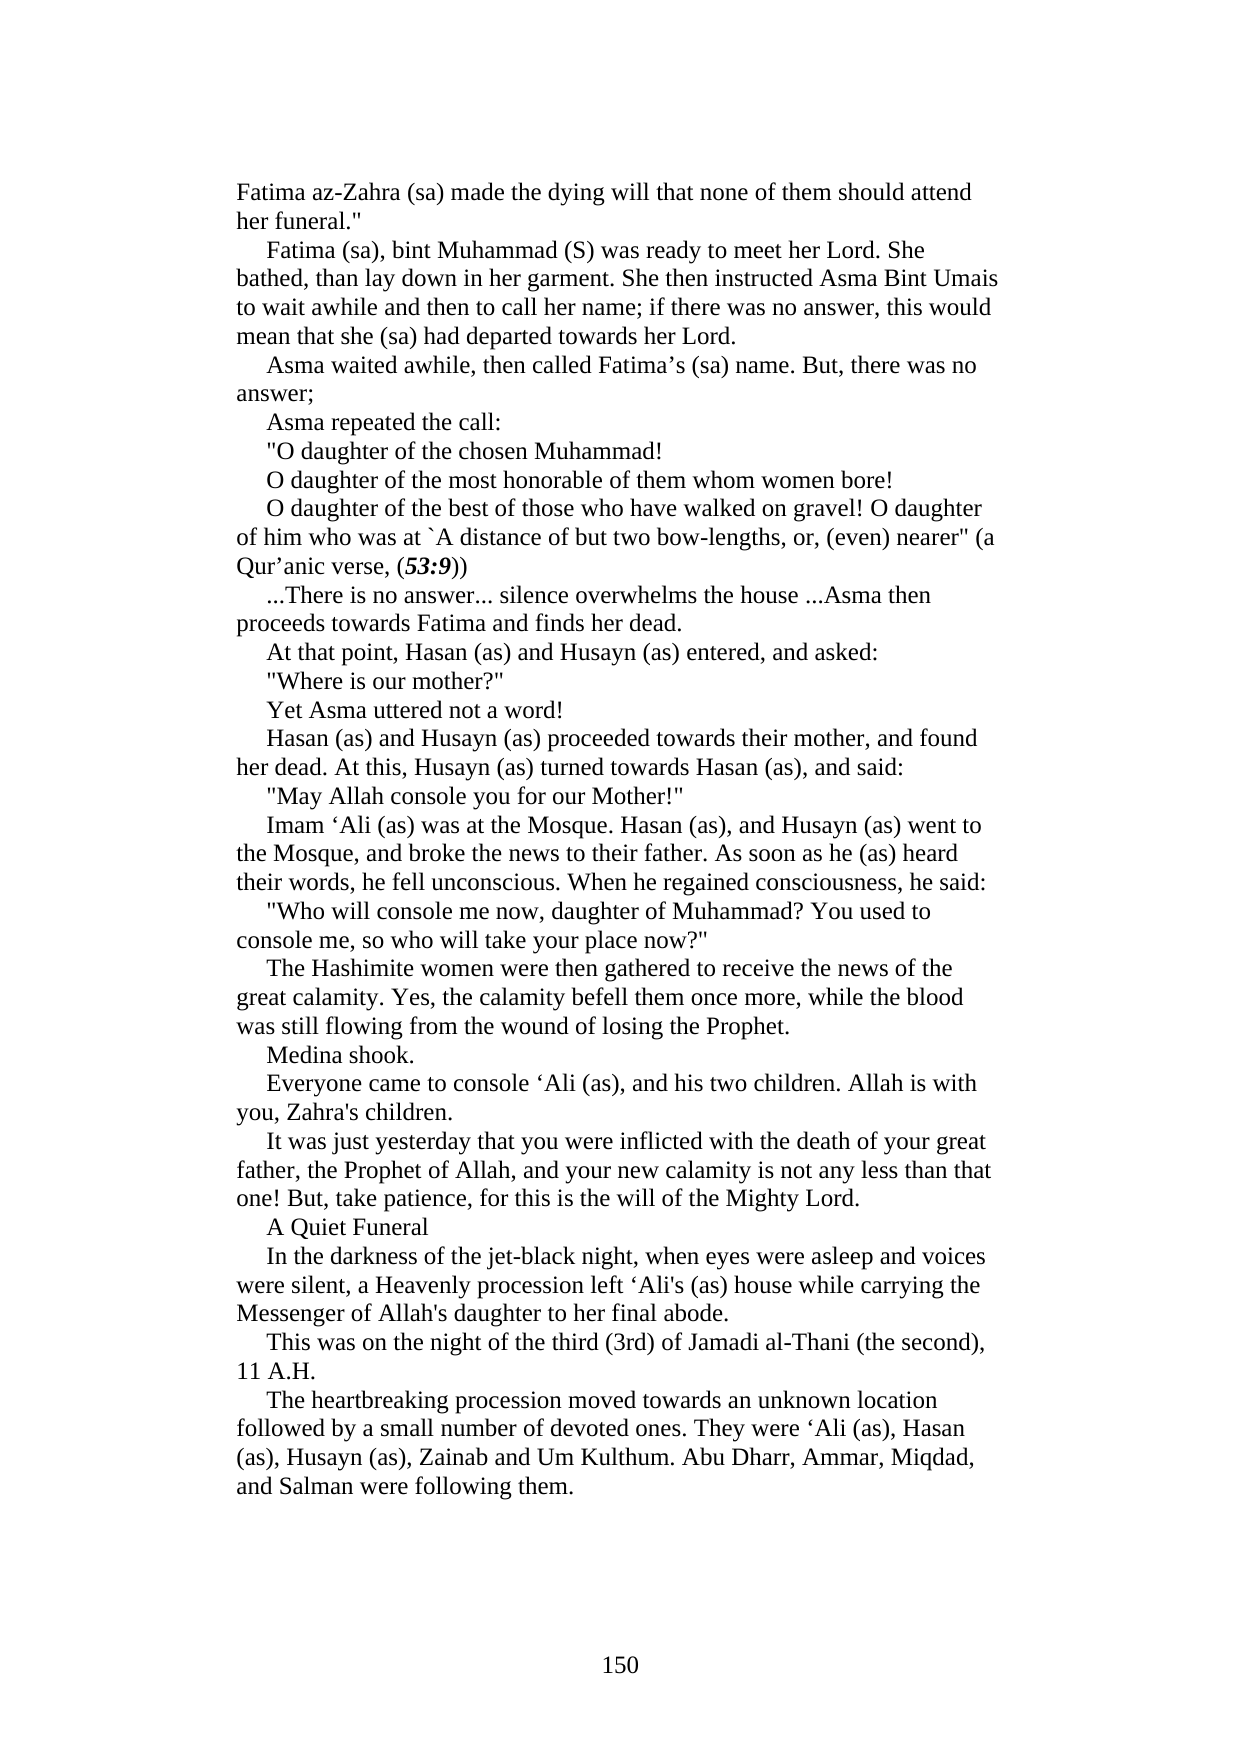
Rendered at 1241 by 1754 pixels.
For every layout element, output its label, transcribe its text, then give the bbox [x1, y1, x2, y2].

text "Where is our mother?" [236, 666, 1004, 695]
text Yet Asma uttered not a word! [236, 695, 1004, 723]
text O daughter of the best of those who have walked on gravel! O daughter of him who was at `A distance of but two bow-lengths, or, (even) nearer" (a Qur’anic verse, (53:9)) [236, 493, 1004, 580]
text ...There is no answer... silence overwhelms the house ...Asma then proceeds towards Fatima and finds her dead. [236, 580, 1004, 637]
text Everyone came to console ‘Ali (as), and his two children. Allah is with you, Zahra's children. [236, 1068, 1004, 1126]
text A Quiet Funeral [236, 1212, 1004, 1241]
text O daughter of the most honorable of them whom women bore! [236, 465, 1004, 493]
text At that point, Hasan (as) and Husayn (as) entered, and asked: [236, 637, 1004, 666]
text Asma repeated the call: [236, 407, 1004, 436]
text Medina shook. [236, 1040, 1004, 1068]
text The Hashimite women were then gathered to receive the news of the great calamity. Yes, the calamity befell them once more, while the blood was still flowing from the wound of losing the Prophet. [236, 953, 1004, 1040]
text Asma waited awhile, then called Fatima’s (sa) name. But, there was no answer; [236, 350, 1004, 407]
text Hasan (as) and Husayn (as) proceeded towards their mother, and found her dead. At this, Husayn (as) turned towards Hasan (as), and said: [236, 723, 1004, 781]
text "May Allah console you for our Mother!" [236, 781, 1004, 810]
text In the darkness of the jet-black night, when eyes were asleep and voices were silent, a Heavenly procession left ‘Ali's (as) house while carrying the Messenger of Allah's daughter to her final abode. [236, 1241, 1004, 1327]
text Imam ‘Ali (as) was at the Mosque. Hasan (as), and Husayn (as) went to the Mosque, and broke the news to their father. As soon as he (as) heard their words, he fell unconscious. When he regained consciousness, he said: [236, 810, 1004, 896]
text It was just yesterday that you were inflicted with the death of your great father, the Prophet of Allah, and your new calamity is not any less than that one! But, take patience, for this is the will of the Mighty Lord. [236, 1126, 1004, 1212]
text The heartbreaking procession moved towards an unknown location followed by a small number of devoted ones. They were ‘Ali (as), Hasan (as), Husayn (as), Zainab and Um Kulthum. Abu Dharr, Ammar, Miqdad, and Salman were following them. [236, 1385, 1004, 1500]
text "Who will console me now, daughter of Muhammad? You used to console me, so who will take your place now?" [236, 896, 1004, 953]
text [236, 177, 1004, 235]
text Fatima (sa), bint Muhammad (S) was ready to meet her Lord. She bathed, than lay down in her garment. She then instructed Asma Bint Umais to wait awhile and then to call her name; if there was no answer, this would mean that she (sa) had departed towards her Lord. [236, 235, 1004, 350]
text This was on the night of the third (3rd) of Jamadi al-Thani (the second), 11 A.H. [236, 1327, 1004, 1385]
text "O daughter of the chosen Muhammad! [236, 436, 1004, 465]
